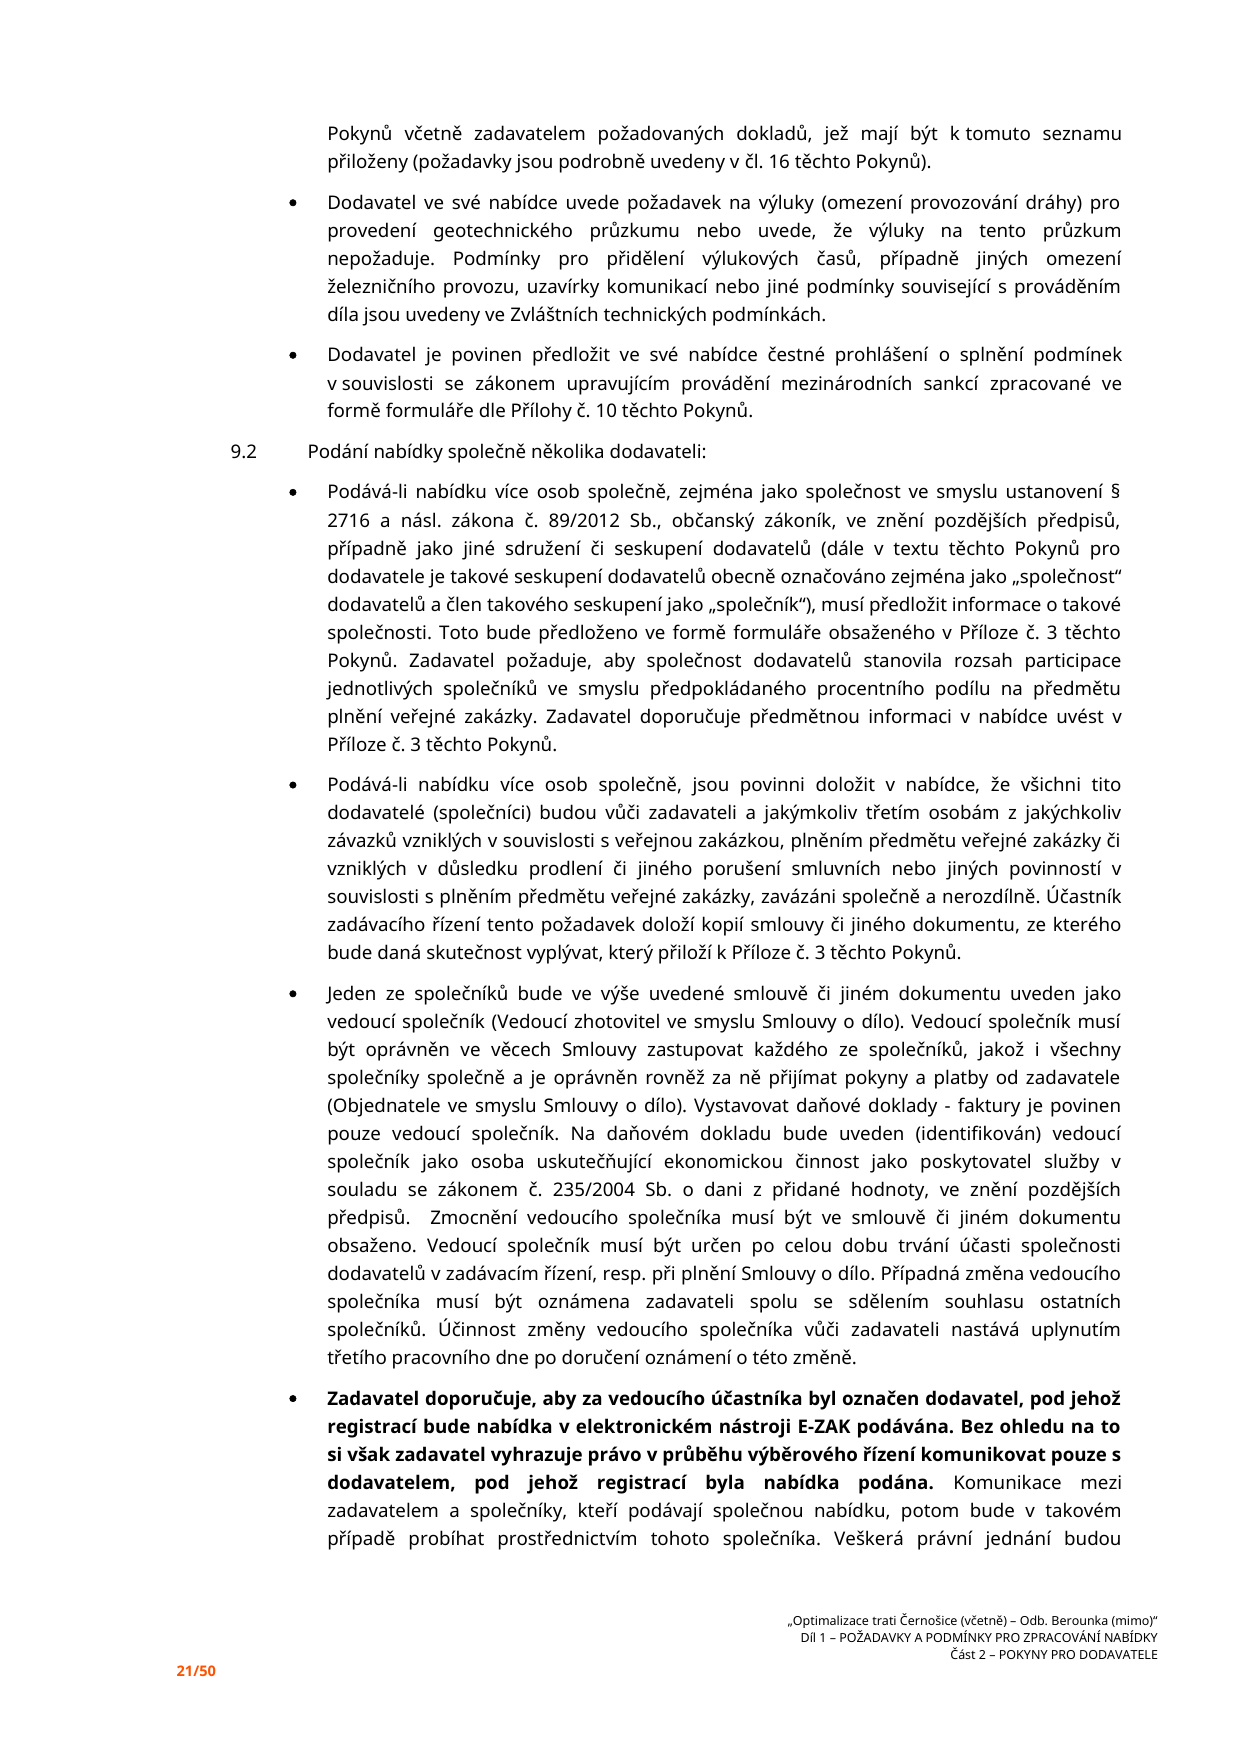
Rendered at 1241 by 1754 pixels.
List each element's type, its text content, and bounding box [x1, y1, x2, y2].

text Podání nabídky společně několika dodavateli: [230, 438, 1122, 464]
list Podává-li nabídku více osob společně, zejména jako společnost ve smyslu ustanovení § 2716 a násl. zákona č. 89/2012 Sb., občanský zákoník, ve znění pozdějších předpisů, případně jako jiné sdružení či seskupení dodavatelů (dále v textu těchto Pokynů pro dodavatele je takové seskupení dodavatelů obecně označováno zejména jako „společnost“ dodavatelů a člen takového seskupení jako „společník“), musí předložit informace o takové společnosti. Toto bude předloženo ve formě formuláře obsaženého v Příloze č. 3 těchto Pokynů. Zadavatel požaduje, aby společnost dodavatelů stanovila rozsah participace jednotlivých společníků ve smyslu předpokládaného procentního podílu na předmětu plnění veřejné zakázky. Zadavatel doporučuje předmětnou informaci v nabídce uvést v Příloze č. 3 těchto Pokynů. [289, 479, 1122, 757]
list Podává-li nabídku více osob společně, jsou povinni doložit v nabídce, že všichni tito dodavatelé (společníci) budou vůči zadavateli a jakýmkoliv třetím osobám z jakýchkoliv závazků vzniklých v souvislosti s veřejnou zakázkou, plněním předmětu veřejné zakázky či vzniklých v důsledku prodlení či jiného porušení smluvních nebo jiných povinností v souvislosti s plněním předmětu veřejné zakázky, zavázáni společně a nerozdílně. Účastník zadávacího řízení tento požadavek doloží kopií smlouvy či jiného dokumentu, ze kterého bude daná skutečnost vyplývat, který přiloží k Příloze č. 3 těchto Pokynů. [289, 772, 1122, 965]
list Dodavatel ve své nabídce uvede požadavek na výluky (omezení provozování dráhy) pro provedení geotechnického průzkumu nebo uvede, že výluky na tento průzkum nepožaduje. Podmínky pro přidělení výlukových časů, případně jiných omezení železničního provozu, uzavírky komunikací nebo jiné podmínky související s prováděním díla jsou uvedeny ve Zvláštních technických podmínkách. [289, 189, 1122, 327]
list Jeden ze společníků bude ve výše uvedené smlouvě či jiném dokumentu uveden jako vedoucí společník (Vedoucí zhotovitel ve smyslu Smlouvy o dílo). Vedoucí společník musí být oprávněn ve věcech Smlouvy zastupovat každého ze společníků, jakož i všechny společníky společně a je oprávněn rovněž za ně přijímat pokyny a platby od zadavatele (Objednatele ve smyslu Smlouvy o dílo). Vystavovat daňové doklady - faktury je povinen pouze vedoucí společník. Na daňovém dokladu bude uveden (identifikován) vedoucí společník jako osoba uskutečňující ekonomickou činnost jako poskytovatel služby v souladu se zákonem č. 235/2004 Sb. o dani z přidané hodnoty, ve znění pozdějších předpisů. Zmocnění vedoucího společníka musí být ve smlouvě či jiném dokumentu obsaženo. Vedoucí společník musí být určen po celou dobu trvání účasti společnosti dodavatelů v zadávacím řízení, resp. při plnění Smlouvy o dílo. Případná změna vedoucího společníka musí být oznámena zadavateli spolu se sdělením souhlasu ostatních společníků. Účinnost změny vedoucího společníka vůči zadavateli nastává uplynutím třetího pracovního dne po doručení oznámení o této změně. [289, 980, 1122, 1370]
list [289, 121, 1122, 174]
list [289, 1385, 1122, 1551]
list Dodavatel je povinen předložit ve své nabídce čestné prohlášení o splnění podmínek v souvislosti se zákonem upravujícím provádění mezinárodních sankcí zpracované ve formě formuláře dle Přílohy č. 10 těchto Pokynů. [289, 342, 1122, 423]
